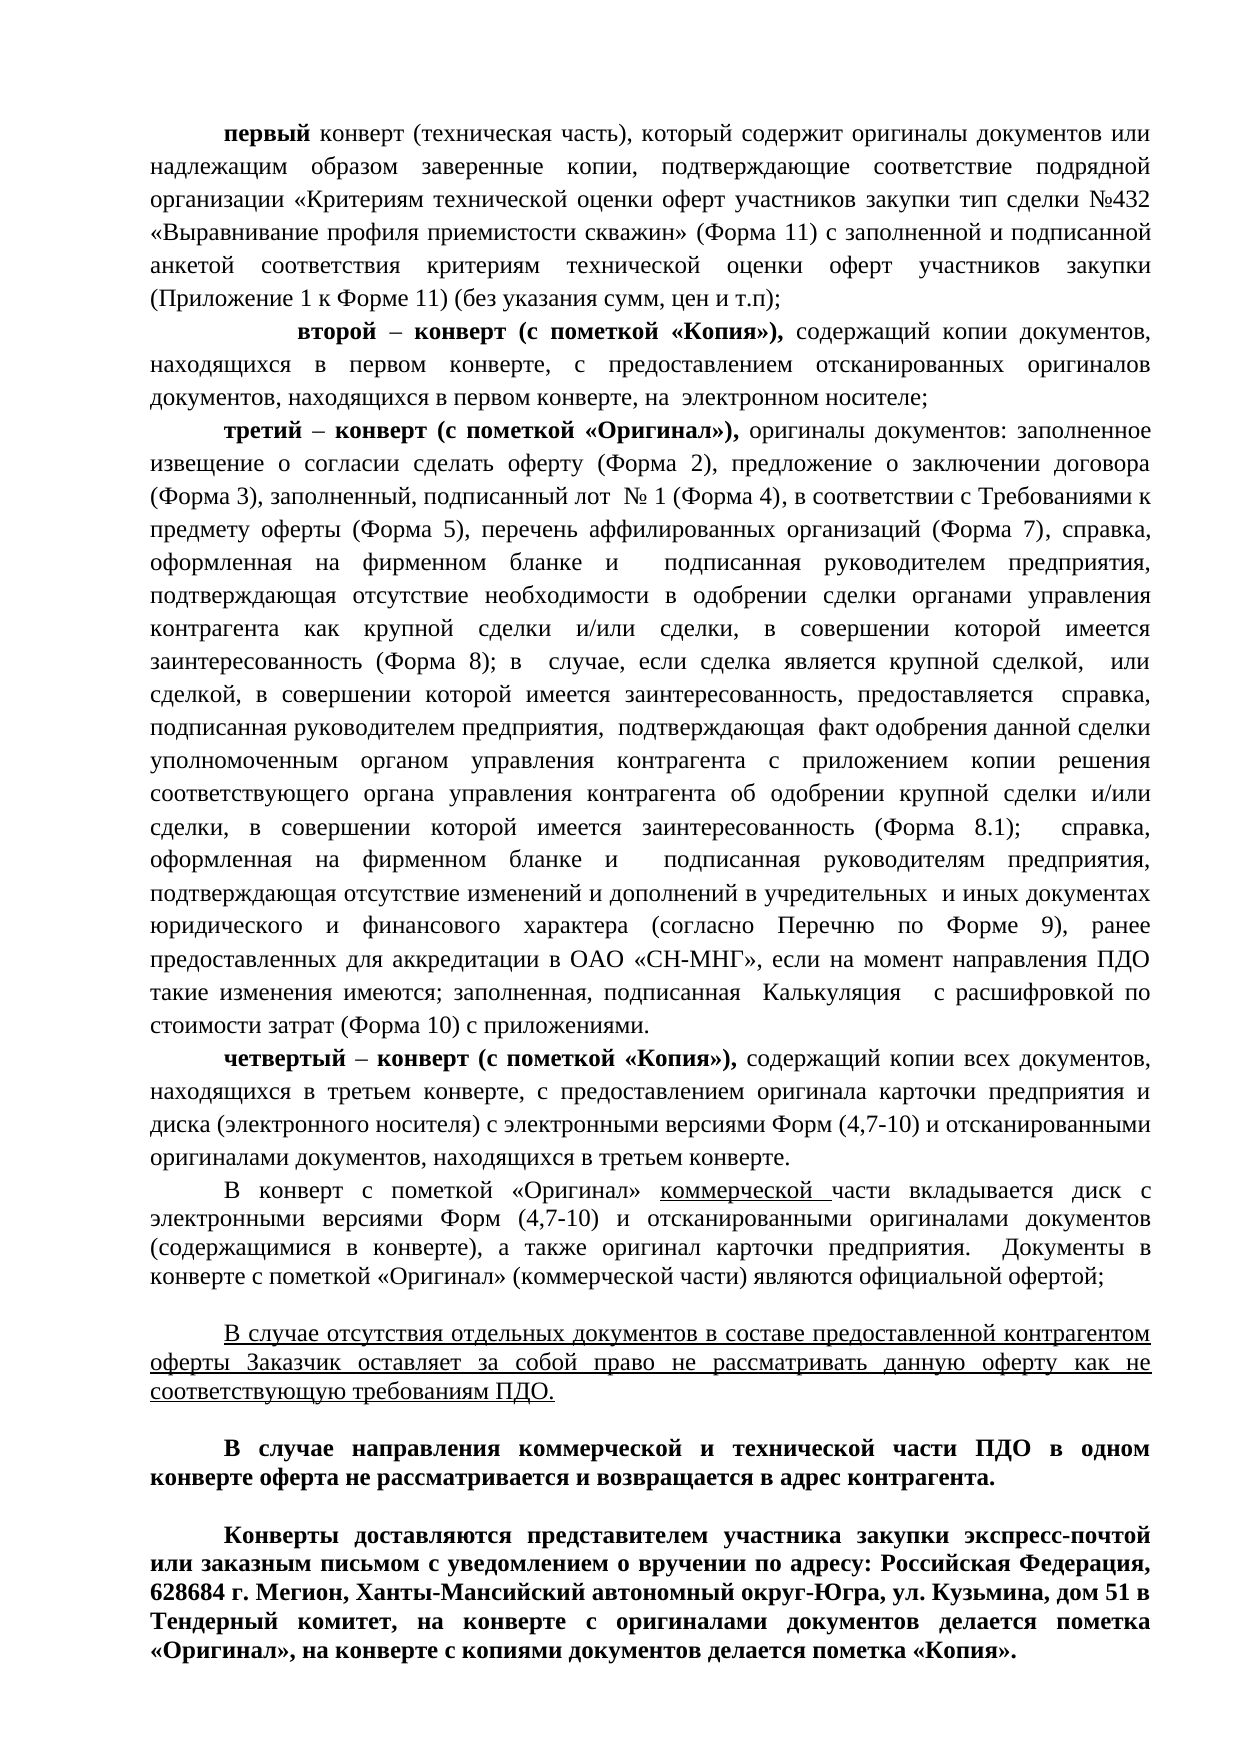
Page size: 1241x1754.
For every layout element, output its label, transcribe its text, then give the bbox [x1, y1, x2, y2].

text третий – конверт (с пометкой «Оригинал»), оригиналы документов: заполненное извещение о согласии сделать оферту (Форма 2), предложение о заключении договора (Форма 3), заполненный, подписанный лот № 1 (Форма 4), в соответствии с Требованиями к предмету оферты (Форма 5), перечень аффилированных организаций (Форма 7), справка, оформленная на фирменном бланке и подписанная руководителем предприятия, подтверждающая отсутствие необходимости в одобрении сделки органами управления контрагента как крупной сделки и/или сделки, в совершении которой имеется заинтересованность (Форма 8); в случае, если сделка является крупной сделкой, или сделкой, в совершении которой имеется заинтересованность, предоставляется справка, подписанная руководителем предприятия, подтверждающая факт одобрения данной сделки уполномоченным органом управления контрагента с приложением копии решения соответствующего органа управления контрагента об одобрении крупной сделки и/или сделки, в совершении которой имеется заинтересованность (Форма 8.1); справка, оформленная на фирменном бланке и подписанная руководителям предприятия, подтверждающая отсутствие изменений и дополнений в учредительных и иных документах юридического и финансового характера (согласно Перечню по Форме 9), ранее предоставленных для аккредитации в ОАО «СН-МНГ», если на момент направления ПДО такие изменения имеются; заполненная, подписанная Калькуляция c расшифровкой по стоимости затрат (Форма 10) с приложениями. [150, 415, 1152, 1038]
text В случае отсутствия отдельных документов в составе предоставленной контрагентом оферты Заказчик оставляет за собой право не рассматривать данную оферту как не соответствующую требованиям ПДО. [150, 1374, 1152, 1405]
text Конверты доставляются представителем участника закупки экспресс-почтой или заказным письмом с уведомлением о вручении по адресу: Российская Федерация, 628684 г. Мегион, Ханты-Мансийский автономный округ-Югра, ул. Кузьмина, дом 51 в Тендерный комитет, на конверте с оригиналами документов делается пометка «Оригинал», на конверте с копиями документов делается пометка «Копия». [150, 1520, 1152, 1663]
text первый конверт (техническая часть), который содержит оригиналы документов или надлежащим образом заверенные копии, подтверждающие соответствие подрядной организации «Критериям технической оценки оферт участников закупки тип сделки №432 «Выравнивание профиля приемистости скважин» (Форма 11) с заполненной и подписанной анкетой соответствия критериям технической оценки оферт участников закупки (Приложение 1 к Форме 11) (без указания сумм, цен и т.п); [150, 118, 1152, 312]
text В случае направления коммерческой и технической части ПДО в одном конверте оферта не рассматривается и возвращается в адрес контрагента. [150, 1433, 1152, 1491]
text В конверт с пометкой «Оригинал» коммерческой части вкладывается диск с электронными версиями Форм (4,7-10) и отсканированными оригиналами документов (содержащимися в конверте), а также оригинал карточки предприятия. Документы в конверте с пометкой «Оригинал» (коммерческой части) являются официальной офертой; [150, 1175, 1152, 1290]
text В случае отсутствия отдельных документов в составе предоставленной контрагентом оферты Заказчик оставляет за собой право не рассматривать данную оферту как не соответствующую требованиям ПДО. [150, 1318, 1152, 1372]
text второй – конверт (с пометкой «Копия»), содержащий копии документов, находящихся в первом конверте, с предоставлением отсканированных оригиналов документов, находящихся в первом конверте, на электронном носителе; [150, 316, 1152, 411]
text четвертый – конверт (с пометкой «Копия»), содержащий копии всех документов, находящихся в третьем конверте, с предоставлением оригинала карточки предприятия и диска (электронного носителя) с электронными версиями Форм (4,7-10) и отсканированными оригиналами документов, находящихся в третьем конверте. [150, 1043, 1152, 1171]
